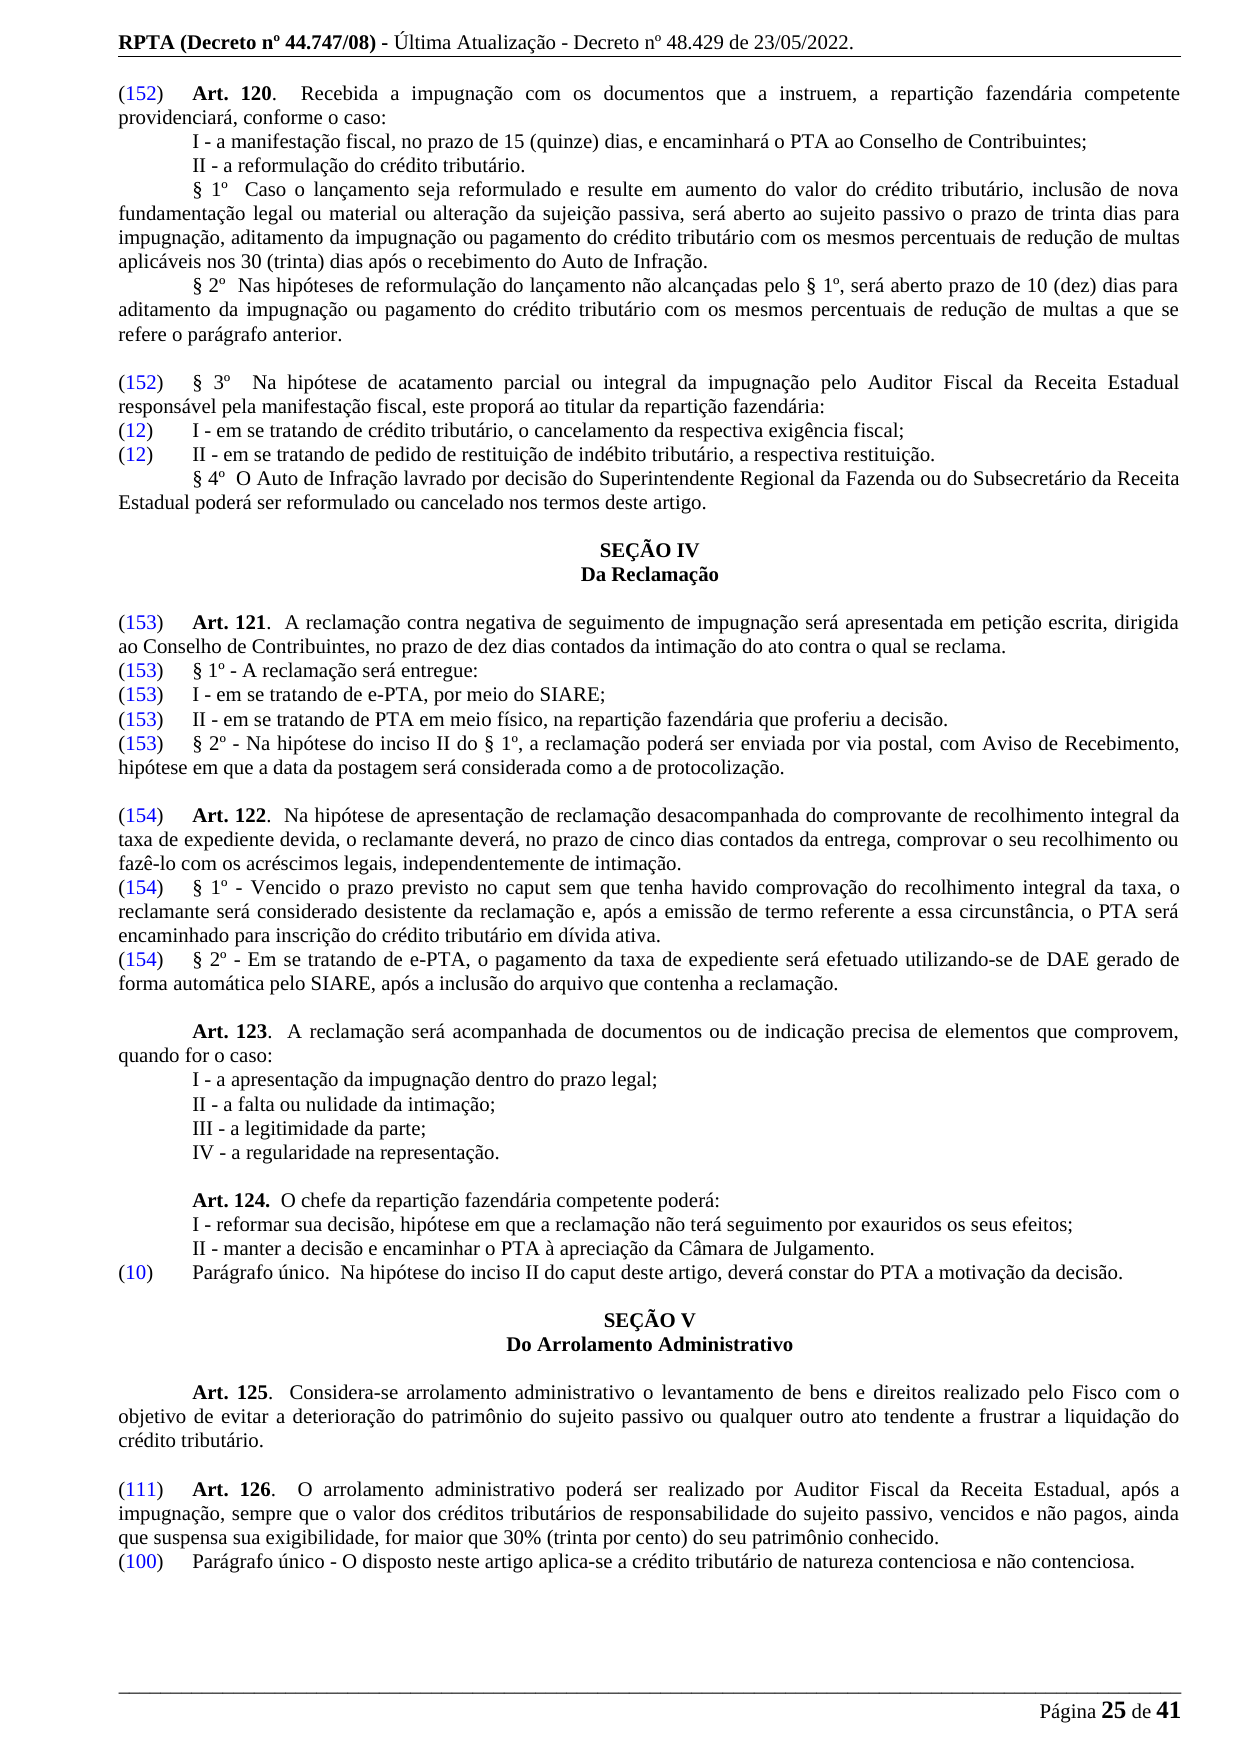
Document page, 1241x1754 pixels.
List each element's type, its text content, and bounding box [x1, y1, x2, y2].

text (12) I - em se tratando de crédito tributário, o cancelamento da respectiva exigência fiscal; [118, 418, 1181, 442]
text SEÇÃO V [118, 1308, 1181, 1332]
text I - a apresentação da impugnação dentro do prazo legal; [118, 1067, 1181, 1091]
text (12) II - em se tratando de pedido de restituição de indébito tributário, a respectiva restituição. [118, 442, 1181, 466]
text IV - a regularidade na representação. [118, 1139, 1181, 1164]
text II - manter a decisão e encaminhar o PTA à apreciação da Câmara de Julgamento. [118, 1236, 1181, 1260]
text (154) Art. 122. Na hipótese de apresentação de reclamação desacompanhada do comprovante de recolhimento integral da taxa de expediente devida, o reclamante deverá, no prazo de cinco dias contados da entrega, comprovar o seu recolhimento ou fazê-lo com os acréscimos legais, independentemente de intimação. [118, 803, 1181, 875]
text II - a falta ou nulidade da intimação; [118, 1091, 1181, 1116]
text I - reformar sua decisão, hipótese em que a reclamação não terá seguimento por exauridos os seus efeitos; [118, 1212, 1181, 1236]
text (153) I - em se tratando de e-PTA, por meio do SIARE; [118, 682, 1181, 706]
text Do Arrolamento Administrativo [118, 1332, 1181, 1356]
text (153) § 1º - A reclamação será entregue: [118, 658, 1181, 682]
text I - a manifestação fiscal, no prazo de 15 (quinze) dias, e encaminhará o PTA ao Conselho de Contribuintes; [118, 129, 1181, 153]
text (152) Art. 120. Recebida a impugnação com os documentos que a instruem, a repartição fazendária competente providenciará, conforme o caso: [118, 81, 1181, 129]
text (152) § 3º Na hipótese de acatamento parcial ou integral da impugnação pelo Auditor Fiscal da Receita Estadual responsável pela manifestação fiscal, este proporá ao titular da repartição fazendária: [118, 369, 1181, 418]
text SEÇÃO IV [118, 538, 1181, 562]
text (111) Art. 126. O arrolamento administrativo poderá ser realizado por Auditor Fiscal da Receita Estadual, após a impugnação, sempre que o valor dos créditos tributários de responsabilidade do sujeito passivo, vencidos e não pagos, ainda que suspensa sua exigibilidade, for maior que 30% (trinta por cento) do seu patrimônio conhecido. [118, 1476, 1181, 1549]
text Da Reclamação [118, 562, 1181, 586]
text III - a legitimidade da parte; [118, 1116, 1181, 1139]
text (100) Parágrafo único - O disposto neste artigo aplica-se a crédito tributário de natureza contenciosa e não contenciosa. [118, 1549, 1181, 1573]
text Art. 123. A reclamação será acompanhada de documentos ou de indicação precisa de elementos que comprovem, quando for o caso: [118, 1019, 1181, 1067]
text Art. 124. O chefe da repartição fazendária competente poderá: [118, 1188, 1181, 1212]
text Art. 125. Considera-se arrolamento administrativo o levantamento de bens e direitos realizado pelo Fisco com o objetivo de evitar a deterioração do patrimônio do sujeito passivo ou qualquer outro ato tendente a frustrar a liquidação do crédito tributário. [118, 1380, 1181, 1452]
text (154) § 2º - Em se tratando de e-PTA, o pagamento da taxa de expediente será efetuado utilizando-se de DAE gerado de forma automática pelo SIARE, após a inclusão do arquivo que contenha a reclamação. [118, 947, 1181, 995]
text § 1º Caso o lançamento seja reformulado e resulte em aumento do valor do crédito tributário, inclusão de nova fundamentação legal ou material ou alteração da sujeição passiva, será aberto ao sujeito passivo o prazo de trinta dias para impugnação, aditamento da impugnação ou pagamento do crédito tributário com os mesmos percentuais de redução de multas aplicáveis nos 30 (trinta) dias após o recebimento do Auto de Infração. [118, 177, 1181, 273]
text (154) § 1º - Vencido o prazo previsto no caput sem que tenha havido comprovação do recolhimento integral da taxa, o reclamante será considerado desistente da reclamação e, após a emissão de termo referente a essa circunstância, o PTA será encaminhado para inscrição do crédito tributário em dívida ativa. [118, 875, 1181, 947]
text (10) Parágrafo único. Na hipótese do inciso II do caput deste artigo, deverá constar do PTA a motivação da decisão. [118, 1260, 1181, 1284]
text (153) II - em se tratando de PTA em meio físico, na repartição fazendária que proferiu a decisão. [118, 706, 1181, 731]
text § 2º Nas hipóteses de reformulação do lançamento não alcançadas pelo § 1º, será aberto prazo de 10 (dez) dias para aditamento da impugnação ou pagamento do crédito tributário com os mesmos percentuais de redução de multas a que se refere o parágrafo anterior. [118, 273, 1181, 346]
text (153) § 2º - Na hipótese do inciso II do § 1º, a reclamação poderá ser enviada por via postal, com Aviso de Recebimento, hipótese em que a data da postagem será considerada como a de protocolização. [118, 731, 1181, 779]
text (153) Art. 121. A reclamação contra negativa de seguimento de impugnação será apresentada em petição escrita, dirigida ao Conselho de Contribuintes, no prazo de dez dias contados da intimação do ato contra o qual se reclama. [118, 610, 1181, 658]
text § 4º O Auto de Infração lavrado por decisão do Superintendente Regional da Fazenda ou do Subsecretário da Receita Estadual poderá ser reformulado ou cancelado nos termos deste artigo. [118, 466, 1181, 514]
text II - a reformulação do crédito tributário. [118, 153, 1181, 177]
